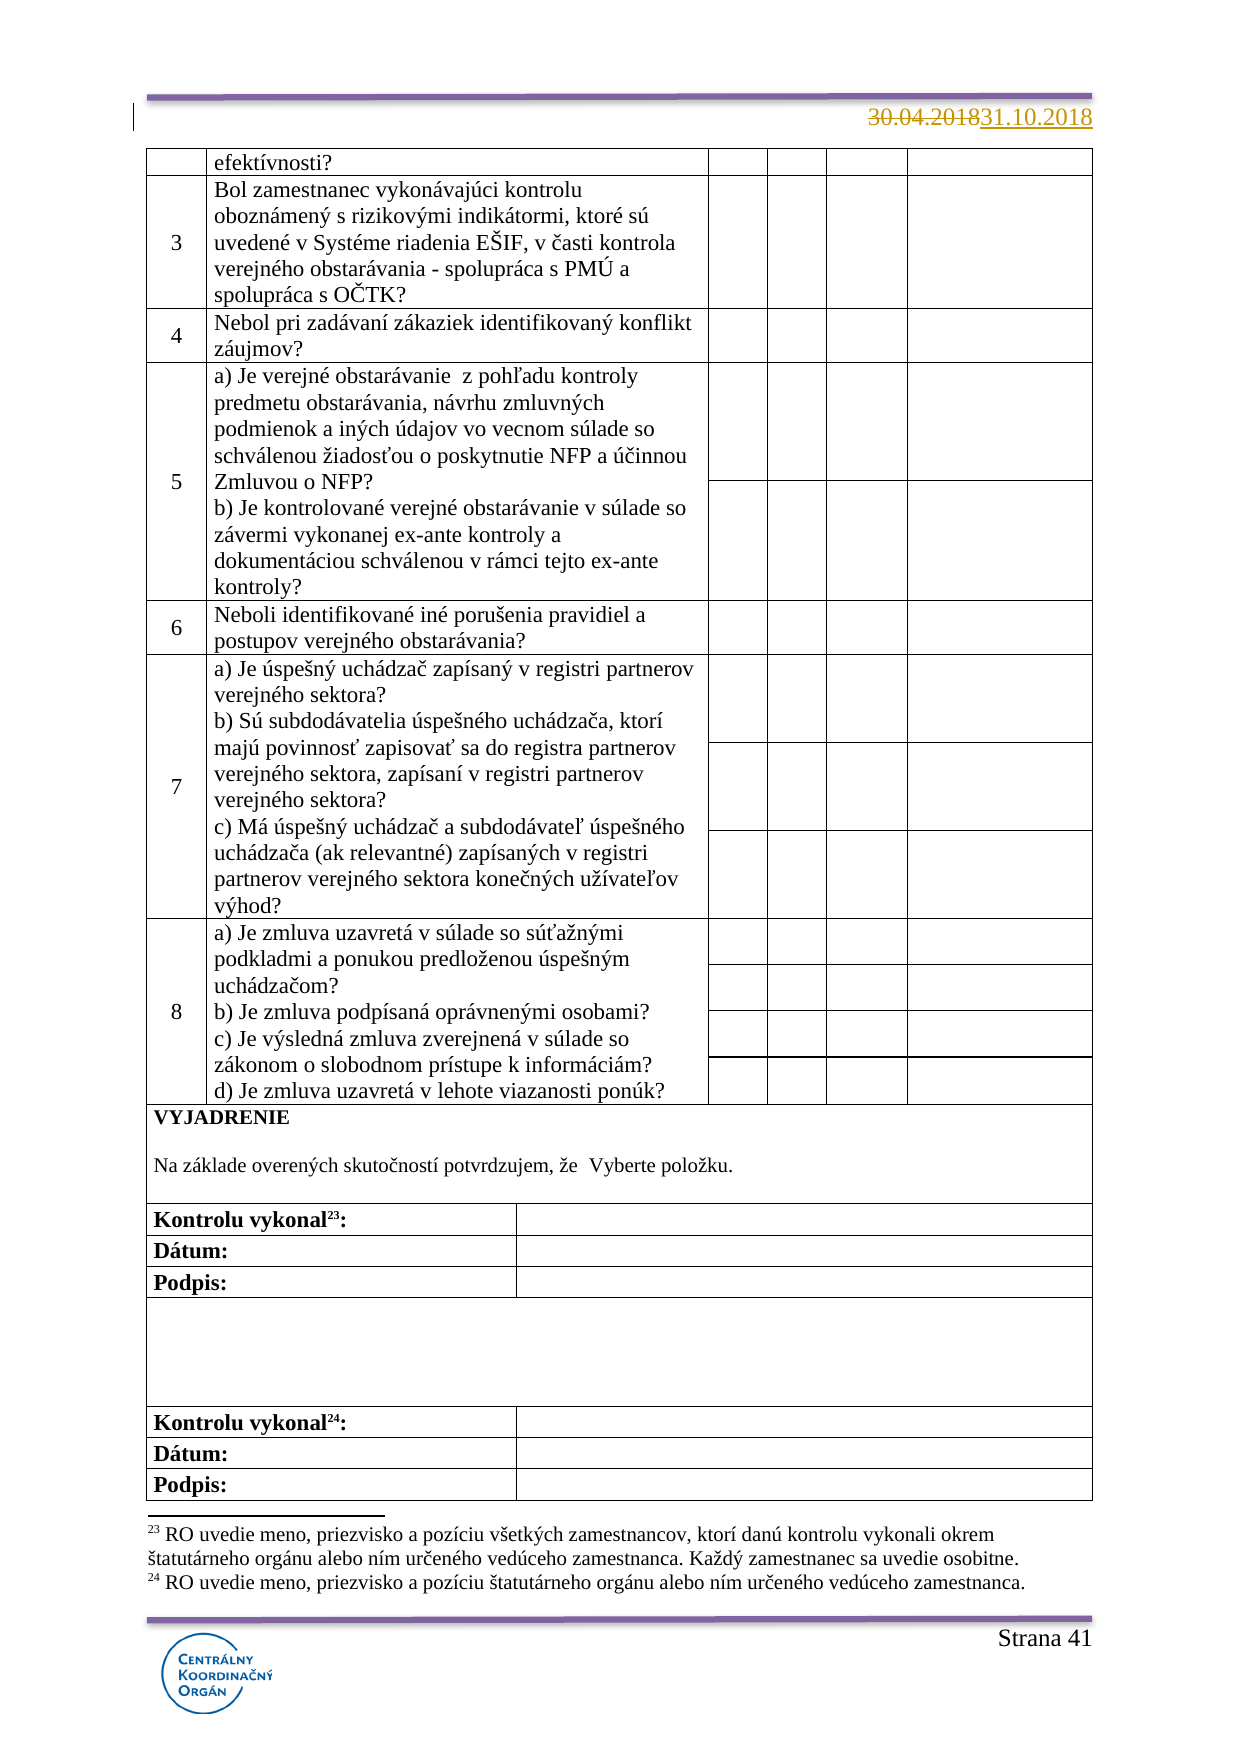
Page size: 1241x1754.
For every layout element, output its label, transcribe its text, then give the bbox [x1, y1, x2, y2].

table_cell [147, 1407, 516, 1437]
table_cell [908, 965, 1092, 1010]
table_cell [709, 655, 767, 742]
table_cell a) Je zmluva uzavretá v súlade so súťažnými podkladmi a ponukou predloženou úspešným uchádzačom? b) Je zmluva podpísaná oprávnenými osobami? c) Je výsledná zmluva zverejnená v súlade so zákonom o slobodnom prístupe k informáciám? d) Je zmluva uzavretá v lehote viazanosti ponúk? [207, 919, 708, 1104]
table_cell a) Je úspešný uchádzač zapísaný v registri partnerov verejného sektora? b) Sú subdodávatelia úspešného uchádzača, ktorí majú povinnosť zapisovať sa do registra partnerov verejného sektora, zapísaní v registri partnerov verejného sektora? c) Má úspešný uchádzač a subdodávateľ úspešného uchádzača (ak relevantné) zapísaných v registri partnerov verejného sektora konečných užívateľov výhod? [207, 655, 708, 918]
table_cell VYJADRENIE Na základe overených skutočností potvrdzujem, že [147, 1105, 1092, 1203]
table_cell [709, 1011, 767, 1056]
table_cell [908, 309, 1092, 362]
table_cell [709, 743, 767, 829]
table_cell [768, 655, 826, 742]
table_cell [768, 481, 826, 600]
table_cell 3 [147, 176, 206, 308]
table_cell [768, 363, 826, 480]
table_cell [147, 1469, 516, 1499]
table_cell [908, 1058, 1092, 1104]
table_cell [827, 965, 907, 1010]
table_cell [908, 363, 1092, 480]
table_cell [517, 1204, 1092, 1234]
table_cell [827, 831, 907, 918]
table_cell [768, 743, 826, 829]
table_cell [709, 1058, 767, 1104]
table_cell [517, 1236, 1092, 1266]
table_cell 6 [147, 601, 206, 653]
table_cell [827, 743, 907, 829]
table_cell [908, 919, 1092, 964]
table_cell [709, 309, 767, 362]
table_cell [709, 601, 767, 653]
table_cell [827, 1058, 907, 1104]
table_cell [709, 831, 767, 918]
table_cell [827, 309, 907, 362]
table_cell [908, 149, 1092, 175]
table_cell [908, 743, 1092, 829]
table_cell a) Je verejné obstarávanie z pohľadu kontroly predmetu obstarávania, návrhu zmluvných podmienok a iných údajov vo vecnom súlade so schválenou žiadosťou o poskytnutie NFP a účinnou Zmluvou o NFP? b) Je kontrolované verejné obstarávanie v súlade so závermi vykonanej ex-ante kontroly a dokumentáciou schválenou v rámci tejto ex-ante kontroly? [207, 363, 708, 600]
table_cell Podpis: [147, 1267, 516, 1297]
table_cell [768, 831, 826, 918]
table_cell [709, 481, 767, 600]
table_cell [768, 919, 826, 964]
table_cell Neboli identifikované iné porušenia pravidiel a postupov verejného obstarávania? [207, 601, 708, 653]
picture [159, 1631, 272, 1713]
table_cell [768, 965, 826, 1010]
table_cell [908, 831, 1092, 918]
table_cell [709, 965, 767, 1010]
table_cell 8 [147, 919, 206, 1104]
table_cell [827, 655, 907, 742]
table_cell [709, 919, 767, 964]
table_cell [709, 176, 767, 308]
table_cell [827, 919, 907, 964]
table_cell [768, 309, 826, 362]
table_cell [827, 176, 907, 308]
table_cell Bol zamestnanec vykonávajúci kontrolu oboznámený s rizikovými indikátormi, ktoré sú uvedené v Systéme riadenia EŠIF, v časti kontrola verejného obstarávania - spolupráca s PMÚ a spolupráca s OČTK? [207, 176, 708, 308]
table_cell [517, 1267, 1092, 1297]
table_cell [827, 481, 907, 600]
table_cell [709, 149, 767, 175]
table_cell [827, 1011, 907, 1056]
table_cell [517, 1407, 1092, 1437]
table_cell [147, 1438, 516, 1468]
table_cell [908, 1011, 1092, 1056]
table_cell [768, 601, 826, 653]
table_cell [827, 149, 907, 175]
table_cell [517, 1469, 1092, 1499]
table_cell 7 [147, 655, 206, 918]
table_cell 4 [147, 309, 206, 362]
table_cell [709, 363, 767, 480]
table_cell [827, 363, 907, 480]
table_cell [908, 655, 1092, 742]
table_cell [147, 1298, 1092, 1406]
table_cell 5 [147, 363, 206, 600]
table_cell [768, 149, 826, 175]
table_cell [908, 601, 1092, 653]
table_cell [768, 176, 826, 308]
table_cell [207, 149, 708, 175]
table_cell [768, 1058, 826, 1104]
table_cell Nebol pri zadávaní zákaziek identifikovaný konflikt záujmov? [207, 309, 708, 362]
table_cell 2 [147, 149, 206, 175]
table_cell Kontrolu vykonal: [147, 1204, 516, 1234]
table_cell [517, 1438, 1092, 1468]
table_cell [908, 176, 1092, 308]
table_cell Dátum: [147, 1236, 516, 1266]
table_cell [768, 1011, 826, 1056]
table_cell [908, 481, 1092, 600]
table_cell [827, 601, 907, 653]
